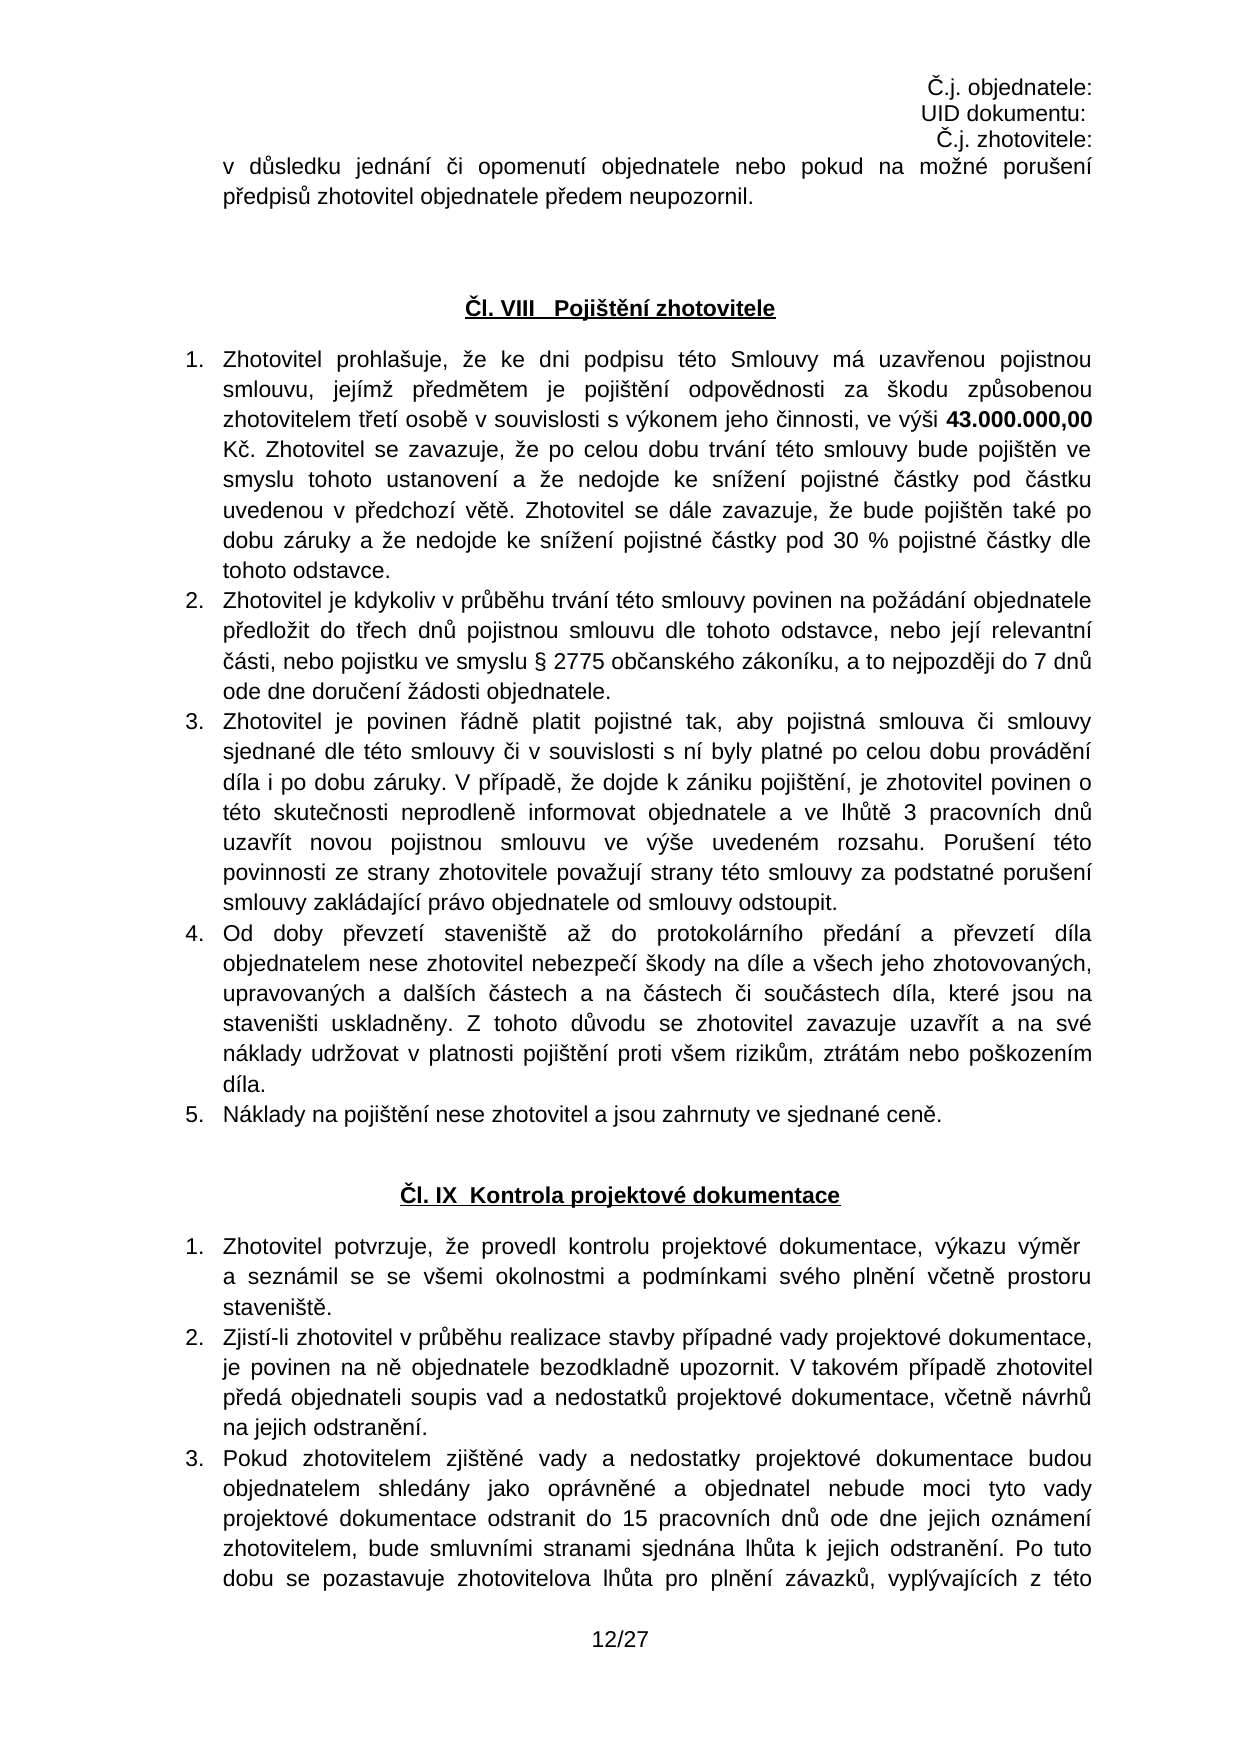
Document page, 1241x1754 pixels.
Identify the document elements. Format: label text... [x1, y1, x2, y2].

list Zhotovitel je kdykoliv v průběhu trvání této smlouvy povinen na požádání objednatele předložit do třech dnů pojistnou smlouvu dle tohoto odstavce, nebo její relevantní části, nebo pojistku ve smyslu § 2775 občanského zákoníku, a to nejpozději do 7 dnů ode dne doručení žádosti objednatele. [185, 587, 1093, 704]
list Náklady na pojištění nese zhotovitel a jsou zahrnuty ve sjednané ceně. [185, 1101, 1093, 1127]
list Zhotovitel prohlašuje, že ke dni podpisu této Smlouvy má uzavřenou pojistnou smlouvu, jejímž předmětem je pojištění odpovědnosti za škodu způsobenou zhotovitelem třetí osobě v souvislosti s výkonem jeho činnosti, ve výši 43.000.000,00 Kč. Zhotovitel se zavazuje, že po celou dobu trvání této smlouvy bude pojištěn ve smyslu tohoto ustanovení a že nedojde ke snížení pojistné částky pod částku uvedenou v předchozí větě. Zhotovitel se dále zavazuje, že bude pojištěn také po dobu záruky a že nedojde ke snížení pojistné částky pod 30 % pojistné částky dle tohoto odstavce. [185, 346, 1093, 583]
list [185, 1444, 1093, 1592]
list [185, 153, 1093, 209]
text Čl. IX Kontrola projektové dokumentace [148, 1182, 1093, 1208]
list Zhotovitel je povinen řádně platit pojistné tak, aby pojistná smlouva či smlouvy sjednané dle této smlouvy či v souvislosti s ní byly platné po celou dobu provádění díla i po dobu záruky. V případě, že dojde k zániku pojištění, je zhotovitel povinen o této skutečnosti neprodleně informovat objednatele a ve lhůtě 3 pracovních dnů uzavřít novou pojistnou smlouvu ve výše uvedeném rozsahu. Porušení této povinnosti ze strany zhotovitele považují strany této smlouvy za podstatné porušení smlouvy zakládající právo objednatele od smlouvy odstoupit. [185, 708, 1093, 916]
list Zhotovitel potvrzuje, že provedl kontrolu projektové dokumentace, výkazu výměr a seznámil se se všemi okolnostmi a podmínkami svého plnění včetně prostoru staveniště. [185, 1233, 1093, 1320]
list Od doby převzetí staveniště až do protokolárního předání a převzetí díla objednatelem nese zhotovitel nebezpečí škody na díle a všech jeho zhotovovaných, upravovaných a dalších částech a na částech či součástech díla, které jsou na staveništi uskladněny. Z tohoto důvodu se zhotovitel zavazuje uzavřít a na své náklady udržovat v platnosti pojištění proti všem rizikům, ztrátám nebo poškozením díla. [185, 919, 1093, 1097]
text Čl. VIII Pojištění zhotovitele [148, 294, 1093, 321]
list Zjistí-li zhotovitel v průběhu realizace stavby případné vady projektové dokumentace, je povinen na ně objednatele bezodkladně upozornit. V takovém případě zhotovitel předá objednateli soupis vad a nedostatků projektové dokumentace, včetně návrhů na jejich odstranění. [185, 1324, 1093, 1441]
